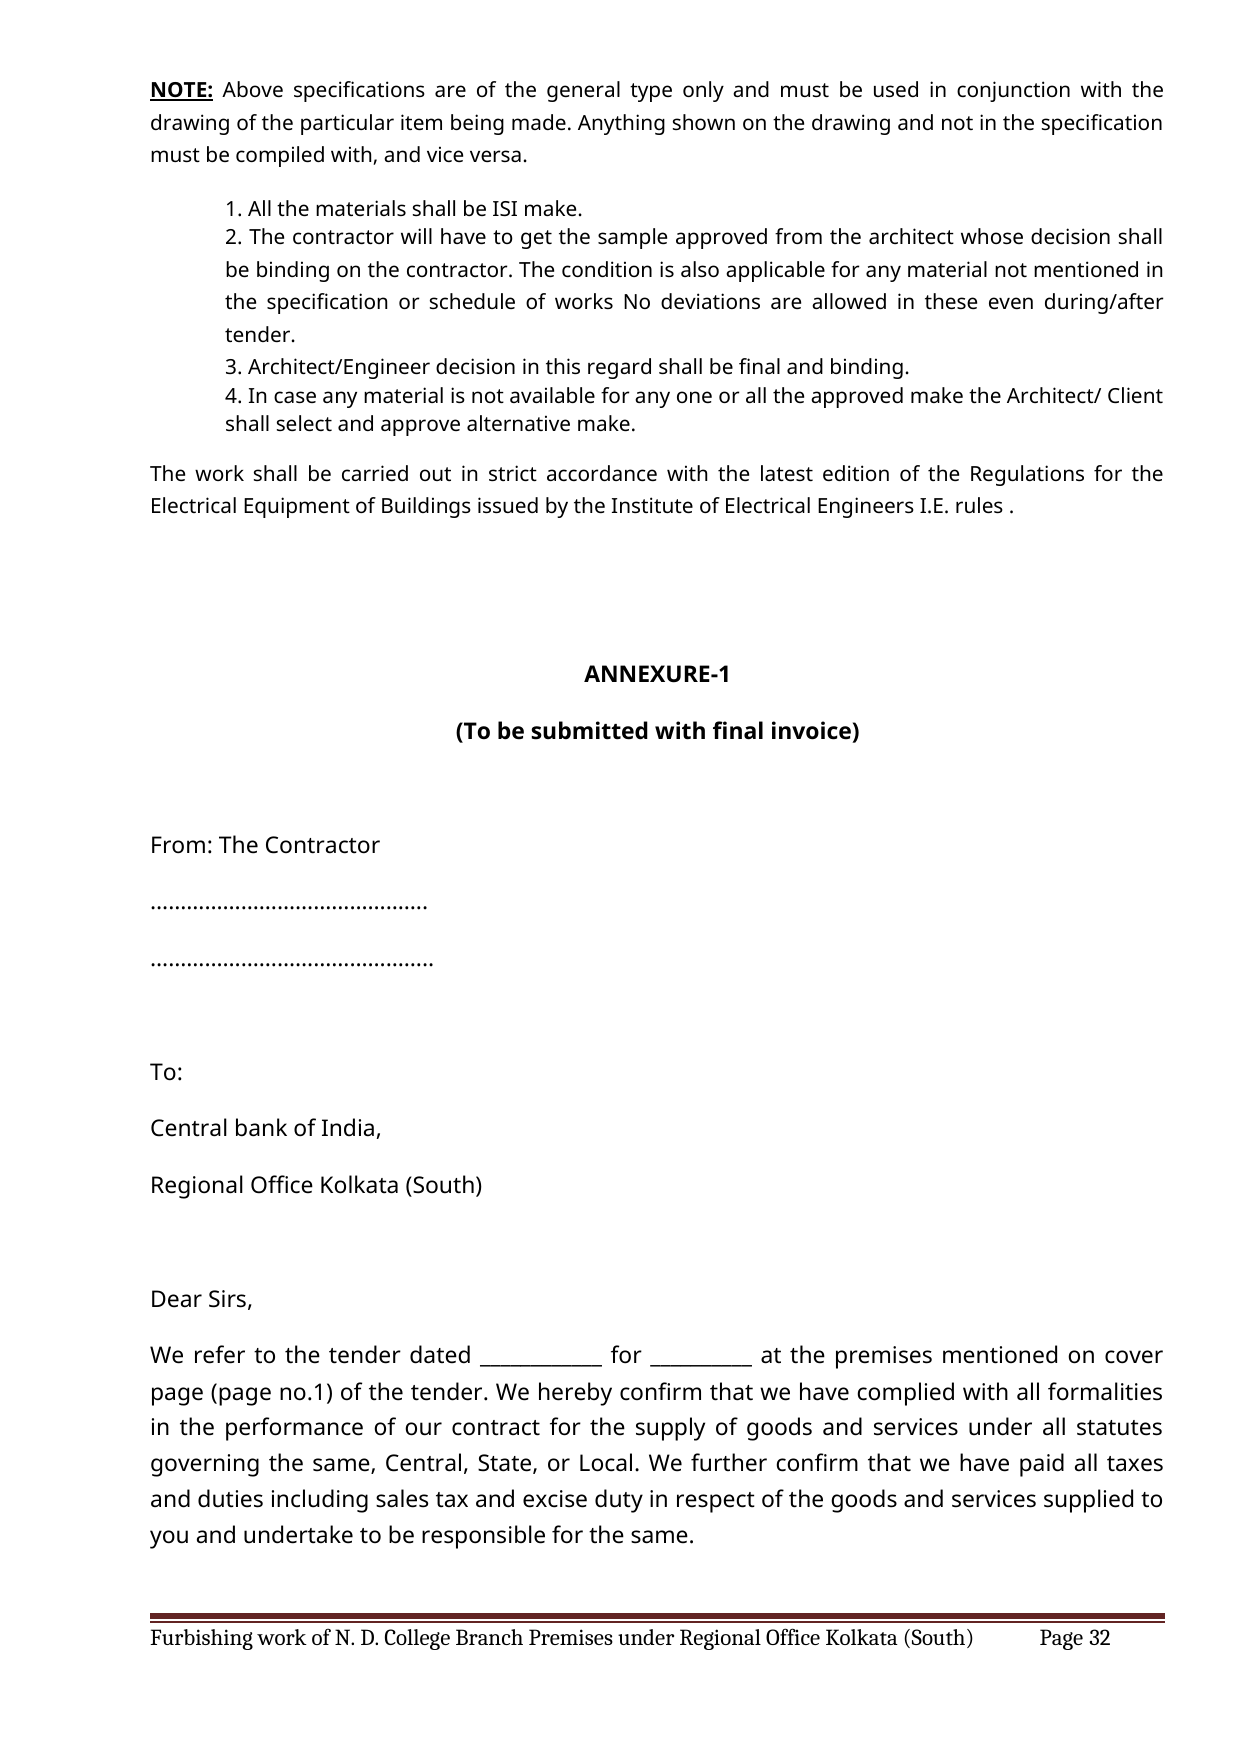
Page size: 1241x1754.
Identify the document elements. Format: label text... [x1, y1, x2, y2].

list 3. Architect/Engineer decision in this regard shall be final and binding. [225, 352, 1165, 381]
list 1. All the materials shall be ISI make. [225, 194, 1165, 222]
text From: The Contractor [150, 828, 1165, 860]
text ANNEXURE-1 [150, 658, 1165, 689]
text We refer to the tender dated ____________ for __________ at the premises mentioned on cover page (page no.1) of the tender. We hereby confirm that we have complied with all formalities in the performance of our contract for the supply of goods and services under all statutes governing the same, Central, State, or Local. We further confirm that we have paid all taxes and duties including sales tax and excise duty in respect of the goods and services supplied to you and undertake to be responsible for the same. [150, 1339, 1165, 1550]
text ……………………………………….. [150, 942, 1165, 973]
list 4. In case any material is not available for any one or all the approved make the Architect/ Client shall select and approve alternative make. [225, 381, 1165, 438]
text To: [150, 1056, 1165, 1087]
text ………………………………………. [150, 885, 1165, 917]
text The work shall be carried out in strict accordance with the latest edition of the Regulations for the Electrical Equipment of Buildings issued by the Institute of Electrical Engineers I.E. rules . [150, 459, 1165, 520]
text Regional Office Kolkata (South) [150, 1169, 1165, 1200]
text Dear Sirs, [150, 1283, 1165, 1314]
list 2. The contractor will have to get the sample approved from the architect whose decision shall be binding on the contractor. The condition is also applicable for any material not mentioned in the specification or schedule of works No deviations are allowed in these even during/after tender. [225, 222, 1165, 348]
text Central bank of India, [150, 1112, 1165, 1144]
text NOTE: Above specifications are of the general type only and must be used in conjunction with the drawing of the particular item being made. Anything shown on the drawing and not in the specification must be compiled with, and vice versa. [150, 75, 1165, 169]
text (To be submitted with final invoice) [150, 715, 1165, 746]
